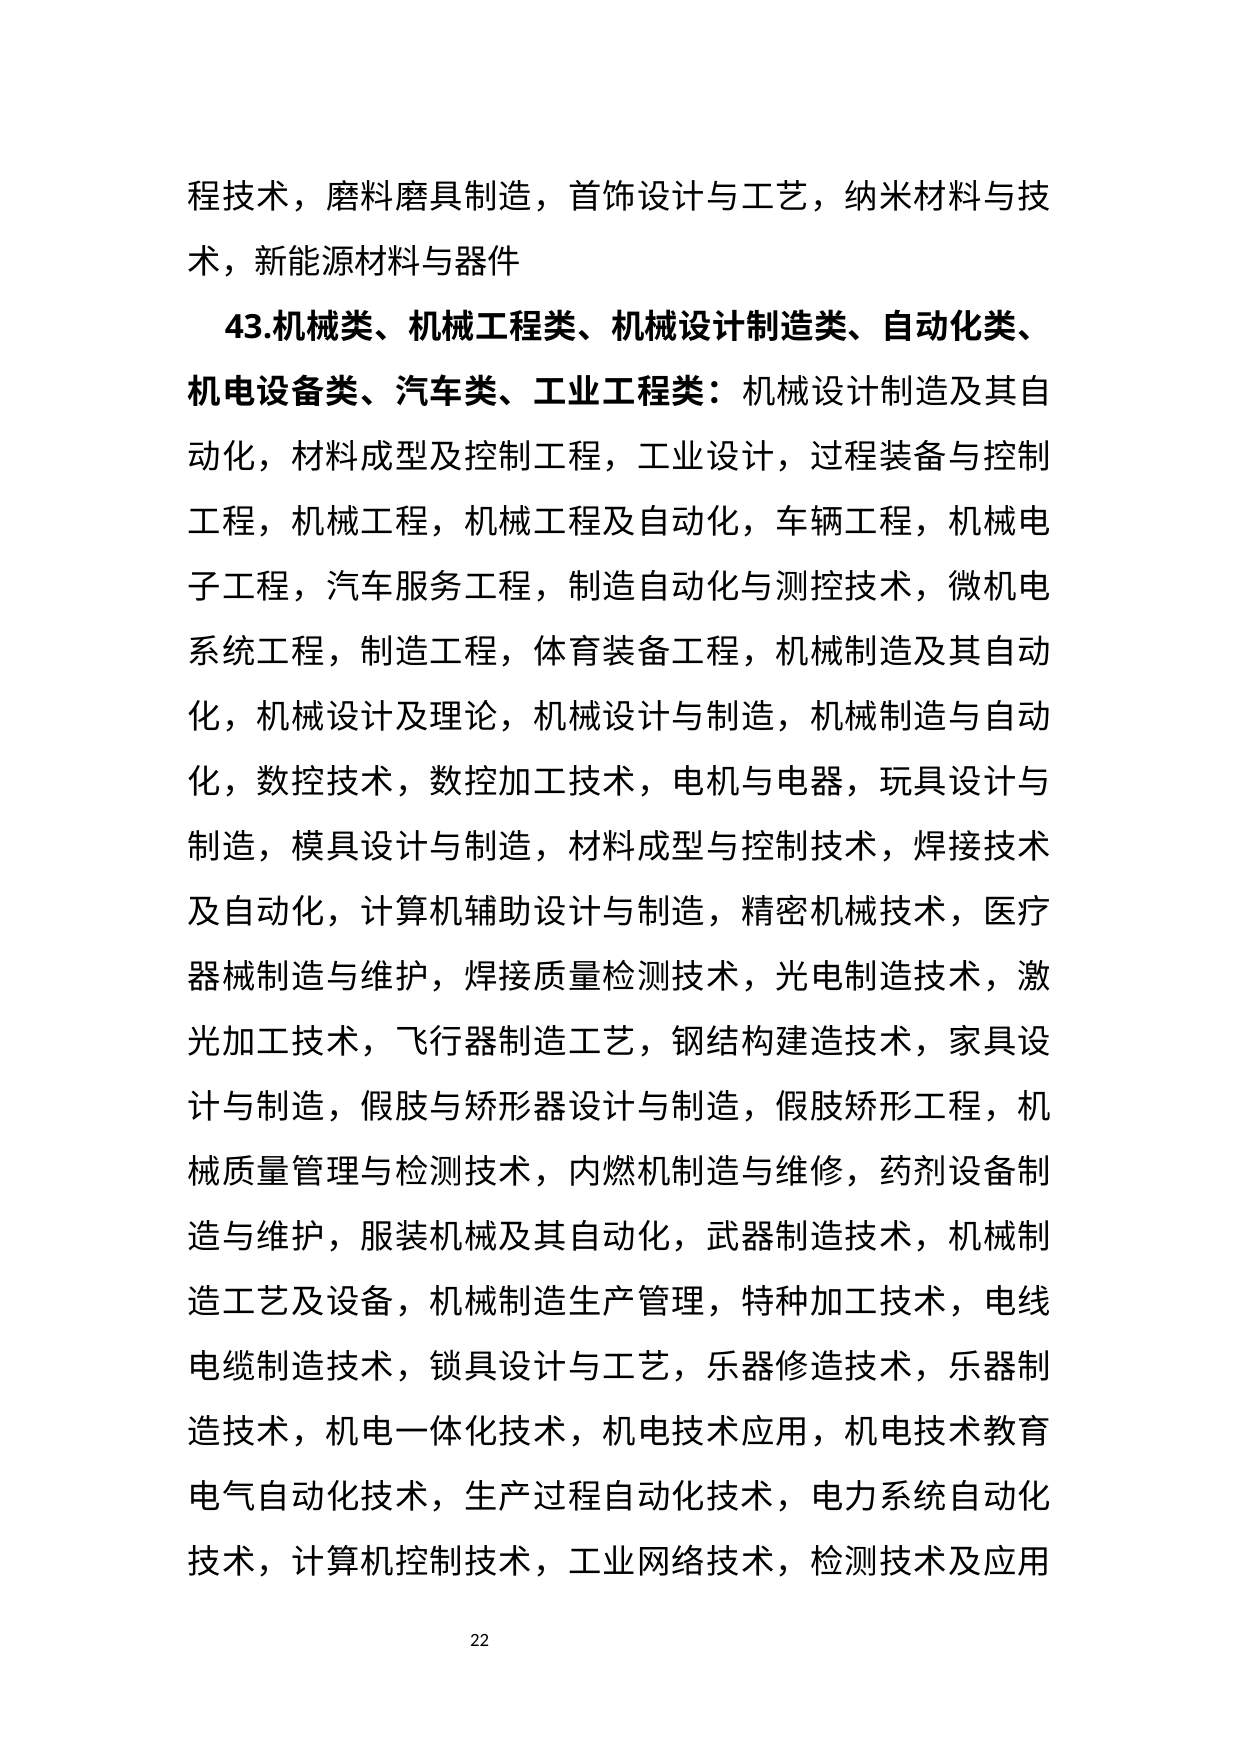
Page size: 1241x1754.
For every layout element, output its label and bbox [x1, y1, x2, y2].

text [187, 292, 1053, 1592]
text [187, 162, 1053, 292]
